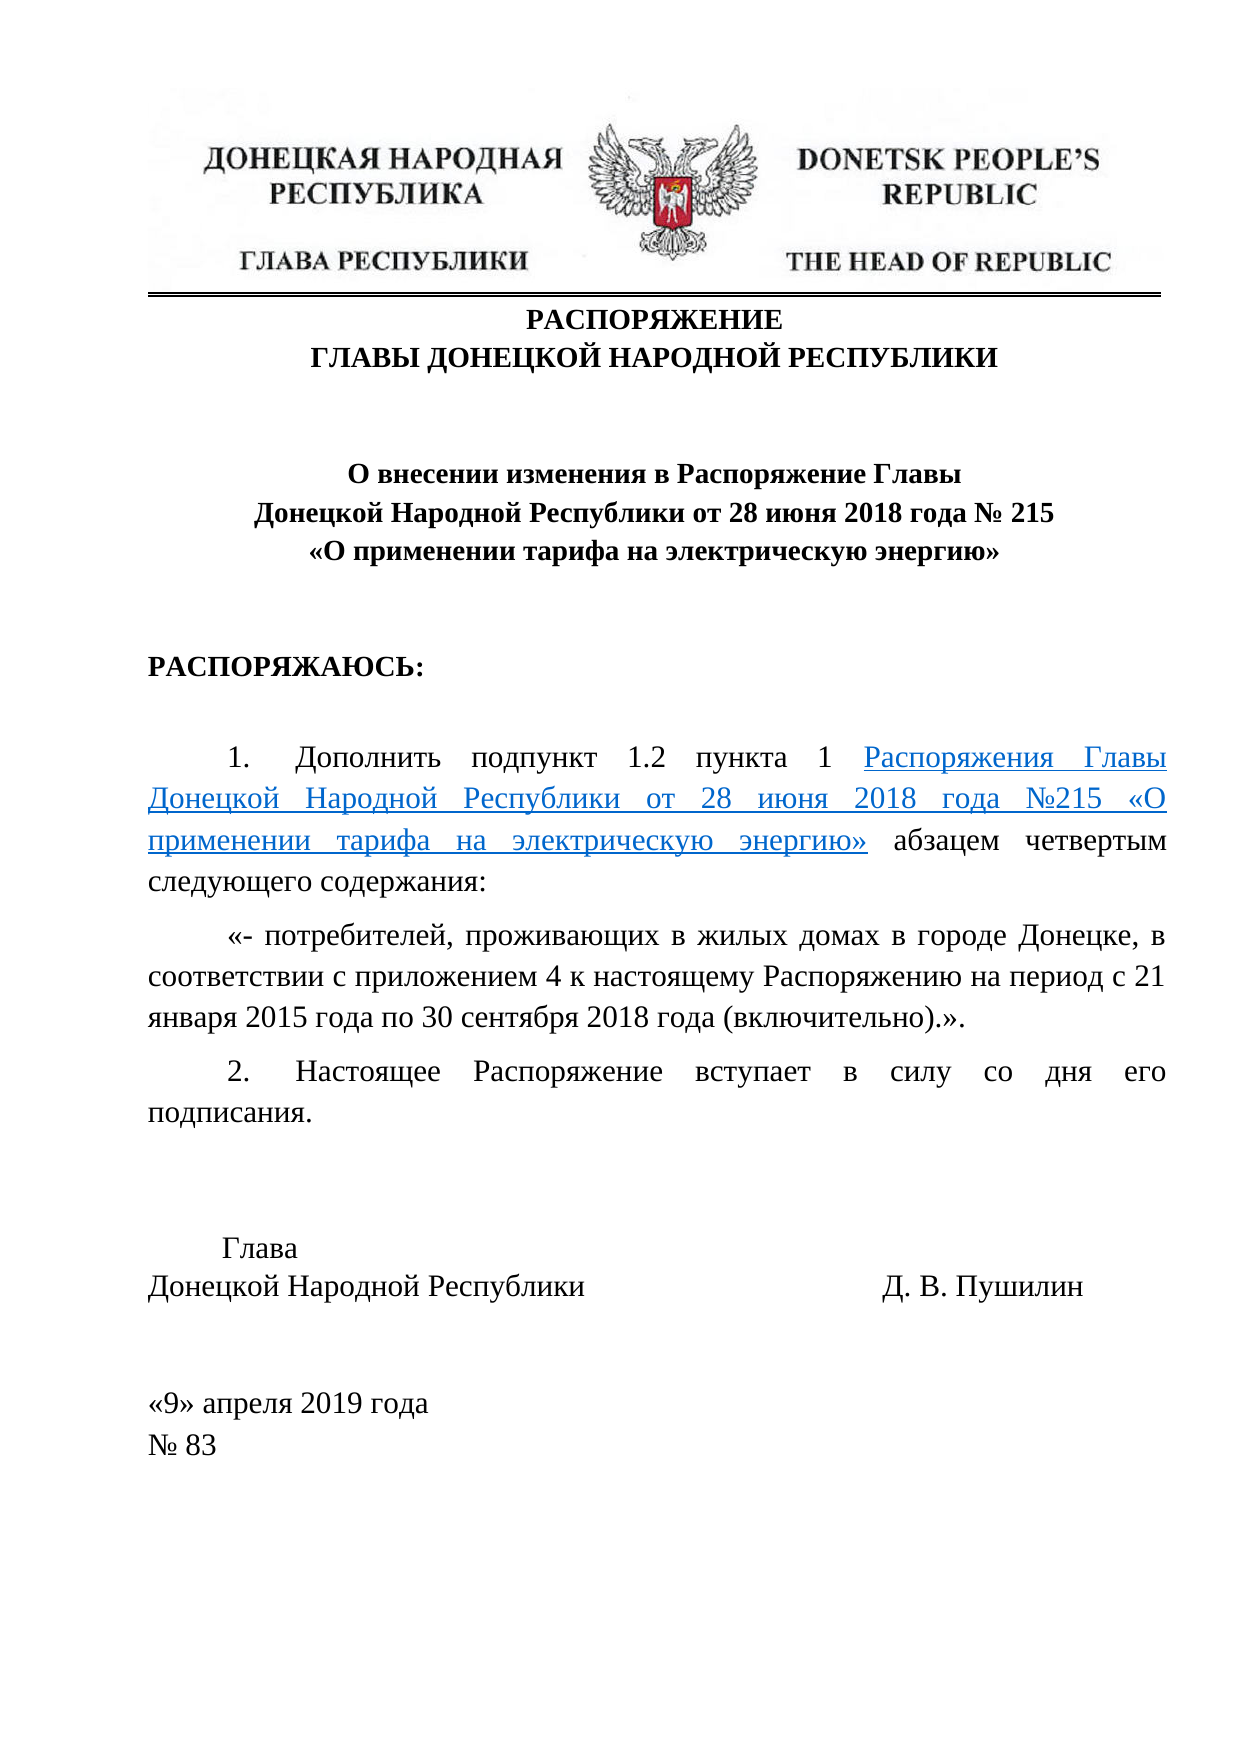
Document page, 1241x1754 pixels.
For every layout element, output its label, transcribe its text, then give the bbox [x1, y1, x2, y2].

text Донецкой Народной Республики Д. В. Пушилин [148, 1271, 1167, 1302]
picture [147, 88, 1167, 291]
text РАСПОРЯЖАЮСЬ: [148, 649, 1167, 682]
text О внесении изменения в Распоряжение Главы Донецкой Народной Республики от 28 июня 2018 года № 215 «О применении тарифа на электрическую энергию» [148, 456, 1161, 567]
list Дополнить подпункт 1.2 пункта 1 Распоряжения Главы Донецкой Народной Республики от 28 июня 2018 года №215 «О применении тарифа на электрическую энергию» абзацем четвертым следующего содержания: [148, 813, 1167, 898]
list Настоящее Распоряжение вступает в силу со дня его подписания. [148, 1052, 1167, 1129]
text «9» апреля 2019 года [148, 1385, 1167, 1421]
list Дополнить подпункт 1.2 пункта 1 Распоряжения Главы Донецкой Народной Республики от 28 июня 2018 года №215 «О применении тарифа на электрическую энергию» абзацем четвертым следующего содержания: [148, 738, 1167, 811]
text № 83 [148, 1426, 1167, 1462]
text РАСПОРЯЖЕНИЕ [148, 302, 1161, 336]
text Глава [148, 1230, 1161, 1266]
text «- потребителей, проживающих в жилых домах в городе Донецке, в соответствии с приложением 4 к настоящему Распоряжению на период с 21 января 2015 года по 30 сентября 2018 года (включительно).». [148, 916, 1167, 1034]
text ГЛАВЫ ДОНЕЦКОЙ НАРОДНОЙ РЕСПУБЛИКИ [148, 341, 1161, 374]
